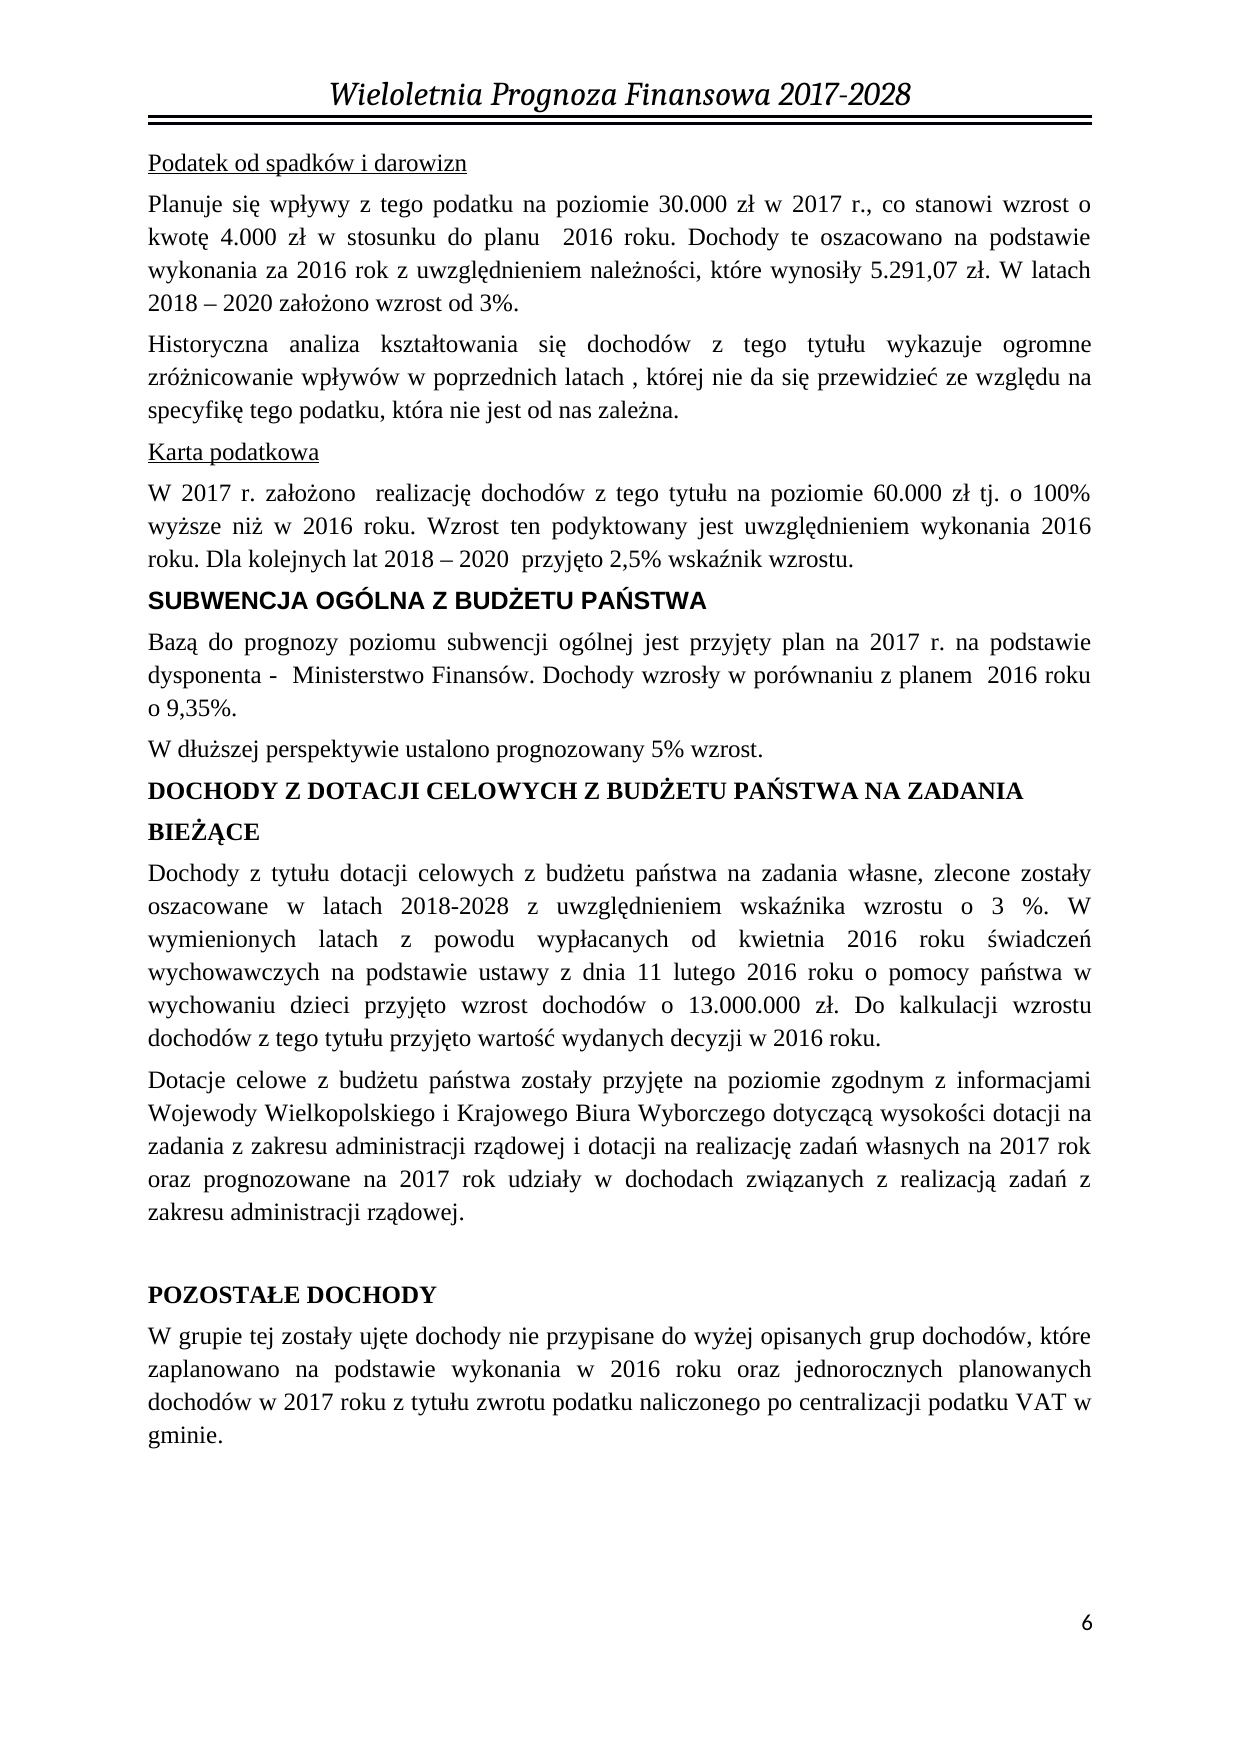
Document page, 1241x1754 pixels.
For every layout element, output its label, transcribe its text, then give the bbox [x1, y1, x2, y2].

text Dochody z tytułu dotacji celowych z budżetu państwa na zadania własne, zlecone zostały oszacowane w latach 2018-2028 z uwzględnieniem wskaźnika wzrostu o 3 %. W wymienionych latach z powodu wypłacanych od kwietnia 2016 roku świadczeń wychowawczych na podstawie ustawy z dnia 11 lutego 2016 roku o pomocy państwa w wychowaniu dzieci przyjęto wzrost dochodów o 13.000.000 zł. Do kalkulacji wzrostu dochodów z tego tytułu przyjęto wartość wydanych decyzji w 2016 roku. [148, 858, 1092, 1052]
text W 2017 r. założono realizację dochodów z tego tytułu na poziomie 60.000 zł tj. o 100% wyższe niż w 2016 roku. Wzrost ten podyktowany jest uwzględnieniem wykonania 2016 roku. Dla kolejnych lat 2018 – 2020 przyjęto 2,5% wskaźnik wzrostu. [148, 478, 1092, 573]
text W dłuższej perspektywie ustalono prognozowany 5% wzrost. [148, 734, 1092, 763]
text SUBWENCJA OGÓLNA Z BUDŻETU PAŃSTWA [148, 586, 1092, 614]
text Historyczna analiza kształtowania się dochodów z tego tytułu wykazuje ogromne zróżnicowanie wpływów w poprzednich latach , której nie da się przewidzieć ze względu na specyfikę tego podatku, która nie jest od nas zależna. [148, 329, 1092, 424]
text POZOSTAŁE DOCHODY [148, 1280, 1092, 1308]
text Podatek od spadków i darowizn [148, 148, 1092, 176]
text Bazą do prognozy poziomu subwencji ogólnej jest przyjęty plan na 2017 r. na podstawie dysponenta - Ministerstwo Finansów. Dochody wzrosły w porównaniu z planem 2016 roku o 9,35%. [148, 627, 1092, 722]
text Planuje się wpływy z tego podatku na poziomie 30.000 zł w 2017 r., co stanowi wzrost o kwotę 4.000 zł w stosunku do planu 2016 roku. Dochody te oszacowano na podstawie wykonania za 2016 rok z uwzględnieniem należności, które wynosiły 5.291,07 zł. W latach 2018 – 2020 założono wzrost od 3%. [148, 189, 1092, 317]
text Karta podatkowa [148, 437, 1092, 466]
text BIEŻĄCE [148, 817, 1092, 846]
text DOCHODY Z DOTACJI CELOWYCH Z BUDŻETU PAŃSTWA NA ZADANIA [148, 776, 1092, 804]
text Dotacje celowe z budżetu państwa zostały przyjęte na poziomie zgodnym z informacjami Wojewody Wielkopolskiego i Krajowego Biura Wyborczego dotyczącą wysokości dotacji na zadania z zakresu administracji rządowej i dotacji na realizację zadań własnych na 2017 rok oraz prognozowane na 2017 rok udziały w dochodach związanych z realizacją zadań z zakresu administracji rządowej. [148, 1065, 1092, 1226]
text W grupie tej zostały ujęte dochody nie przypisane do wyżej opisanych grup dochodów, które zaplanowano na podstawie wykonania w 2016 roku oraz jednorocznych planowanych dochodów w 2017 roku z tytułu zwrotu podatku naliczonego po centralizacji podatku VAT w gminie. [148, 1321, 1092, 1449]
